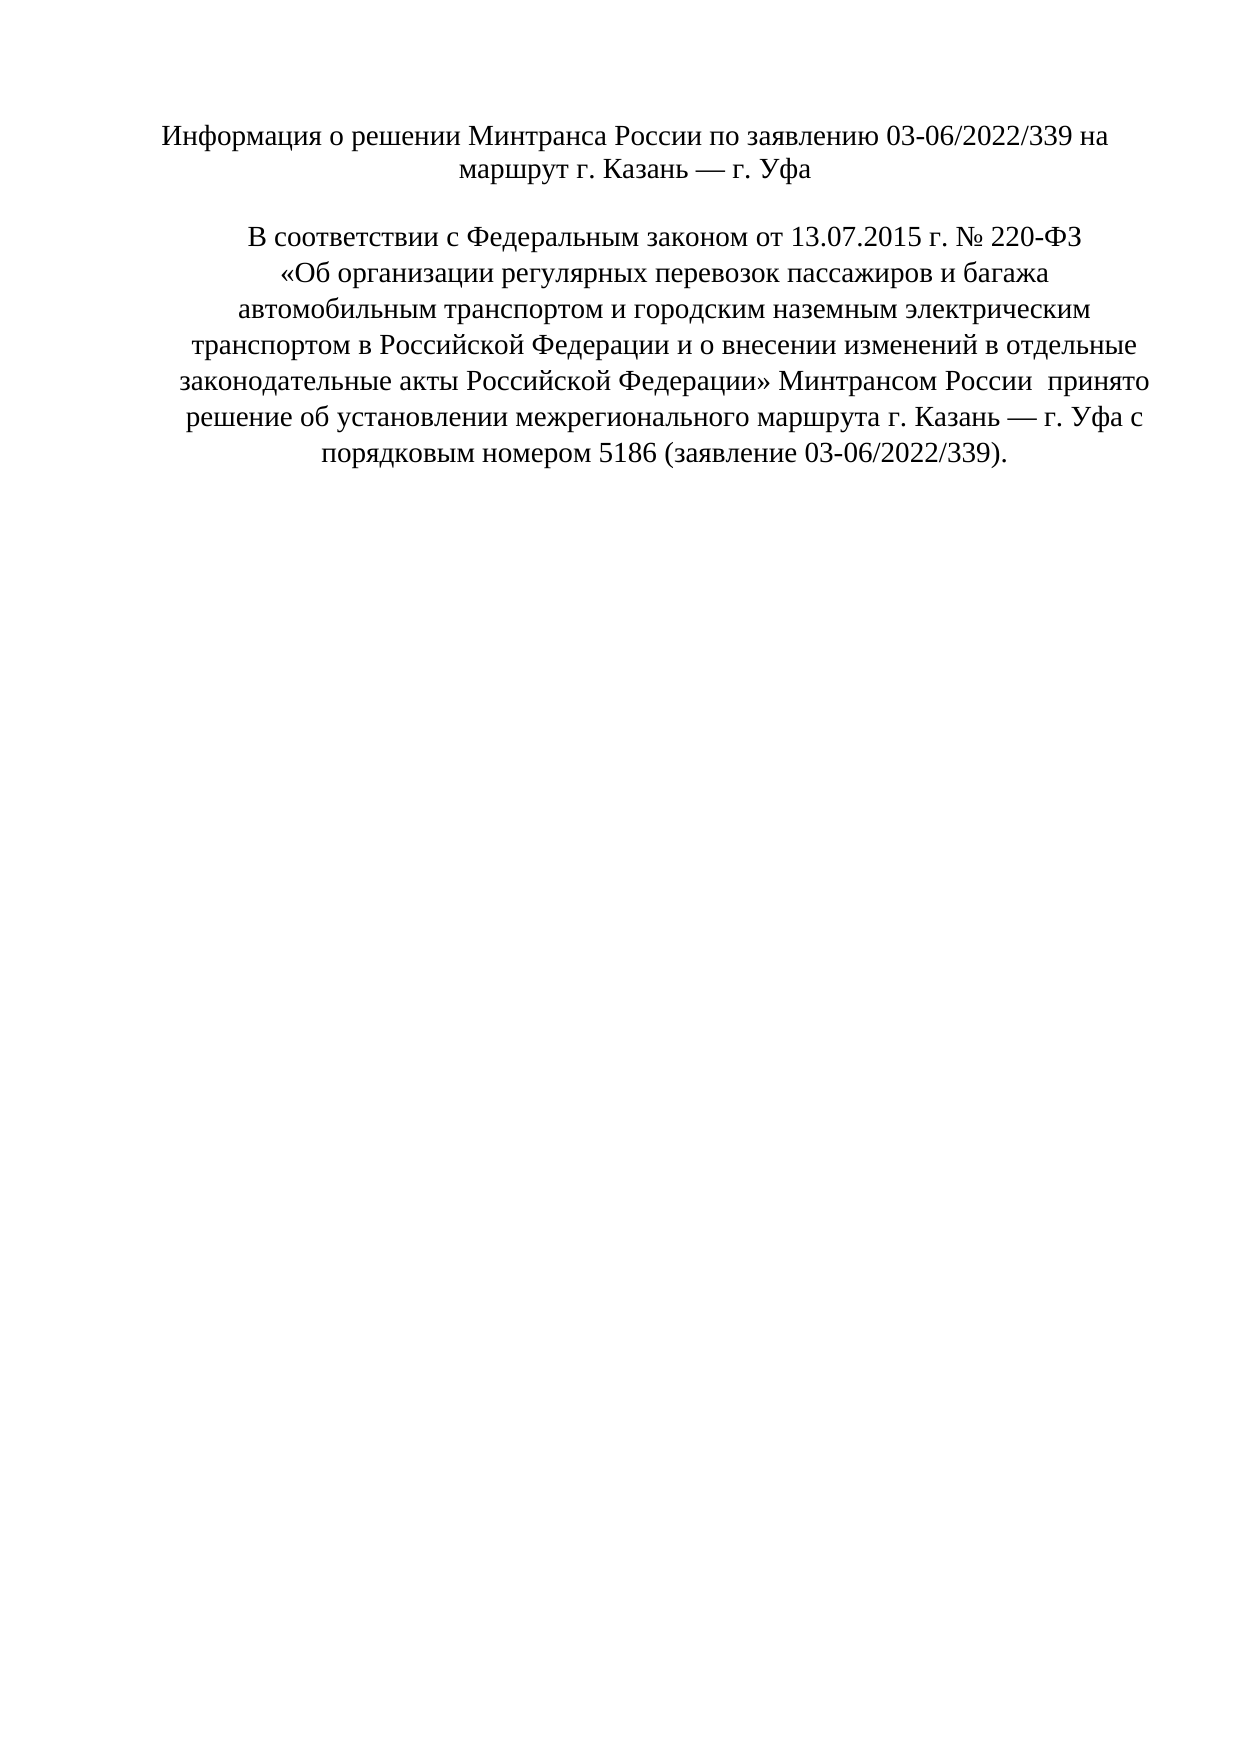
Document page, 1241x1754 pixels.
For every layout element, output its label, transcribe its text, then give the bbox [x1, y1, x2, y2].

text В соответствии с Федеральным законом от 13.07.2015 г. № 220-ФЗ «Об организации регулярных перевозок пассажиров и багажа автомобильным транспортом и городским наземным электрическим транспортом в Российской Федерации и о внесении изменений в отдельные законодательные акты Российской Федерации» Минтрансом России принято решение об установлении межрегионального маршрута г. Казань — г. Уфа с порядковым номером 5186 (заявление 03-06/2022/339). [177, 219, 1152, 469]
text Информация о решении Минтранса России по заявлению 03-06/2022/339 на маршрут г. Казань — г. Уфа [118, 118, 1152, 185]
